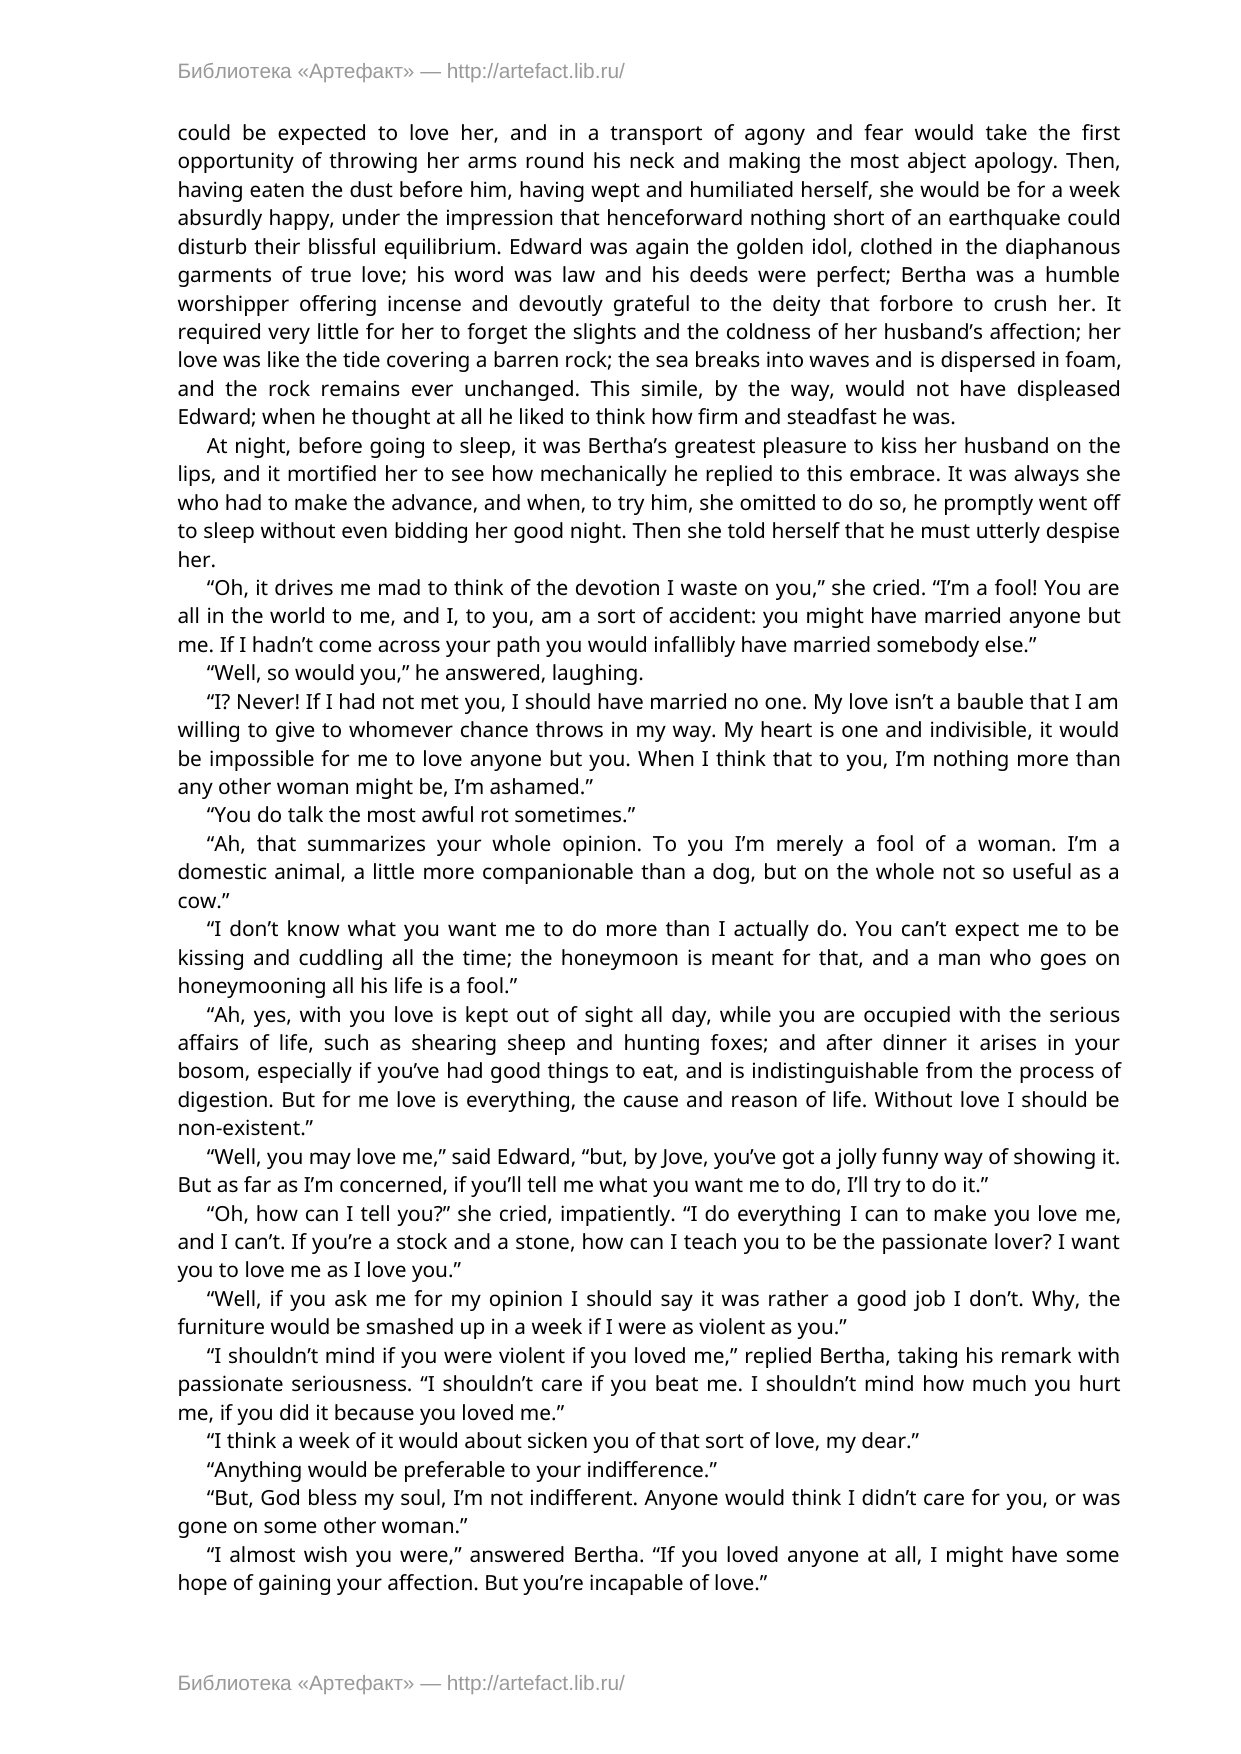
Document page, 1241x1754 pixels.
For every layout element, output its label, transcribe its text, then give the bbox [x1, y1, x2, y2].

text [177, 118, 1122, 431]
text “Well, you may love me,” said Edward, “but, by Jove, you’ve got a jolly funny way of showing it. But as far as I’m concerned, if you’ll tell me what you want me to do, I’ll try to do it.” [177, 1142, 1122, 1199]
text “But, God bless my soul, I’m not indifferent. Anyone would think I didn’t care for you, or was gone on some other woman.” [177, 1483, 1122, 1540]
text “Anything would be preferable to your indifference.” [177, 1455, 1122, 1483]
text “I think a week of it would about sicken you of that sort of love, my dear.” [177, 1426, 1122, 1455]
text “I? Never! If I had not met you, I should have married no one. My love isn’t a bauble that I am willing to give to whomever chance throws in my way. My heart is one and indivisible, it would be impossible for me to love anyone but you. When I think that to you, I’m nothing more than any other woman might be, I’m ashamed.” [177, 687, 1122, 801]
text “Oh, it drives me mad to think of the devotion I waste on you,” she cried. “I’m a fool! You are all in the world to me, and I, to you, am a sort of accident: you might have married anyone but me. If I hadn’t come across your path you would infallibly have married somebody else.” [177, 573, 1122, 658]
text At night, before going to sleep, it was Bertha’s greatest pleasure to kiss her husband on the lips, and it mortified her to see how mechanically he replied to this embrace. It was always she who had to make the advance, and when, to try him, she omitted to do so, he promptly went off to sleep without even bidding her good night. Then she told herself that he must utterly despise her. [177, 431, 1122, 573]
text “Ah, yes, with you love is kept out of sight all day, while you are occupied with the serious affairs of life, such as shearing sheep and hunting foxes; and after dinner it arises in your bosom, especially if you’ve had good things to eat, and is indistinguishable from the process of digestion. But for me love is everything, the cause and reason of life. Without love I should be non-existent.” [177, 1000, 1122, 1142]
text “Well, if you ask me for my opinion I should say it was rather a good job I don’t. Why, the furniture would be smashed up in a week if I were as violent as you.” [177, 1284, 1122, 1341]
text “Well, so would you,” he answered, laughing. [177, 658, 1122, 687]
text “Oh, how can I tell you?” she cried, impatiently. “I do everything I can to make you love me, and I can’t. If you’re a stock and a stone, how can I teach you to be the passionate lover? I want you to love me as I love you.” [177, 1199, 1122, 1284]
text “Ah, that summarizes your whole opinion. To you I’m merely a fool of a woman. I’m a domestic animal, a little more companionable than a dog, but on the whole not so useful as a cow.” [177, 829, 1122, 914]
text “I almost wish you were,” answered Bertha. “If you loved anyone at all, I might have some hope of gaining your affection. But you’re incapable of love.” [177, 1540, 1122, 1597]
text “I don’t know what you want me to do more than I actually do. You can’t expect me to be kissing and cuddling all the time; the honeymoon is meant for that, and a man who goes on honeymooning all his life is a fool.” [177, 914, 1122, 1000]
text “I shouldn’t mind if you were violent if you loved me,” replied Bertha, taking his remark with passionate seriousness. “I shouldn’t care if you beat me. I shouldn’t mind how much you hurt me, if you did it because you loved me.” [177, 1341, 1122, 1426]
text “You do talk the most awful rot sometimes.” [177, 801, 1122, 829]
